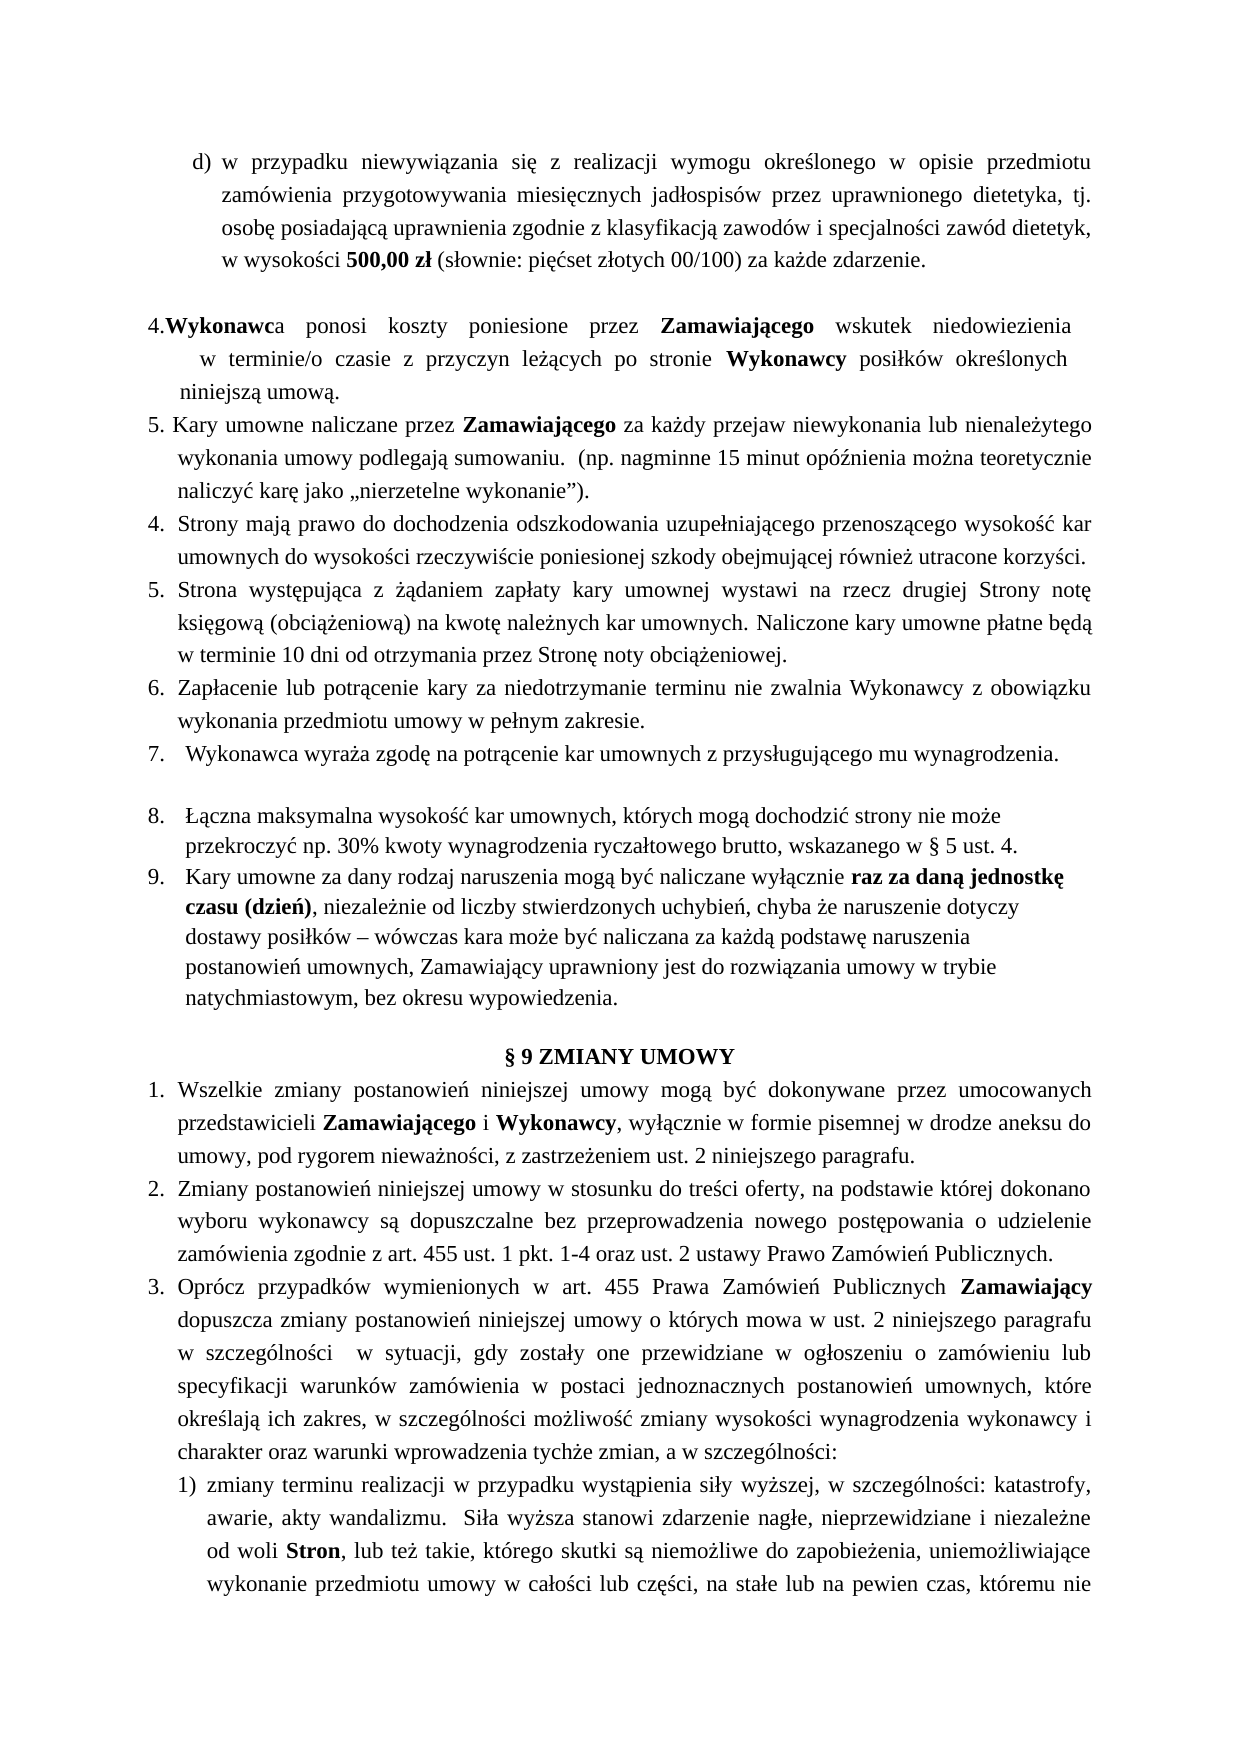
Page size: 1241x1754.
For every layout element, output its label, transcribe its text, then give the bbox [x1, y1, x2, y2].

list Strony mają prawo do dochodzenia odszkodowania uzupełniającego przenoszącego wysokość kar umownych do wysokości rzeczywiście poniesionej szkody obejmującej również utracone korzyści. [148, 510, 1093, 569]
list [177, 1500, 1093, 1592]
list Strona występująca z żądaniem zapłaty kary umownej wystawi na rzecz drugiej Strony notę księgową (obciążeniową) na kwotę należnych kar umownych. Naliczone kary umowne płatne będą w terminie 10 dni od otrzymania przez Stronę noty obciążeniowej. [148, 576, 1093, 668]
list w przypadku niewywiązania się z realizacji wymogu określonego w opisie przedmiotu zamówienia przygotowywania miesięcznych jadłospisów przez uprawnionego dietetyka, tj. osobę posiadającą uprawnienia zgodnie z klasyfikacją zawodów i specjalności zawód dietetyk, w wysokości 500,00 zł (słownie: pięćset złotych 00/100) za każde zdarzenie. [192, 148, 1093, 273]
text 4.Wykonawca ponosi koszty poniesione przez Zamawiającego wskutek niedowiezienia w terminie/o czasie z przyczyn leżących po stronie Wykonawcy posiłków określonych niniejszą umową. [148, 312, 1093, 404]
list Zapłacenie lub potrącenie kary za niedotrzymanie terminu nie zwalnia Wykonawcy z obowiązku wykonania przedmiotu umowy w pełnym zakresie. [148, 674, 1093, 734]
list Kary umowne za dany rodzaj naruszenia mogą być naliczane wyłącznie raz za daną jednostkę czasu (dzień), niezależnie od liczby stwierdzonych uchybień, chyba że naruszenie dotyczy dostawy posiłków – wówczas kara może być naliczana za każdą podstawę naruszenia postanowień umownych, Zamawiający uprawniony jest do rozwiązania umowy w trybie natychmiastowym, bez okresu wypowiedzenia. [148, 892, 1093, 1039]
text § 9 ZMIANY UMOWY [147, 1072, 1093, 1098]
text 5. Kary umowne naliczane przez Zamawiającego za każdy przejaw niewykonania lub nienależytego wykonania umowy podlegają sumowaniu. (np. nagminne 15 minut opóźnienia można teoretycznie naliczyć karę jako „nierzetelne wykonanie”). [148, 411, 1093, 503]
list Wszelkie zmiany postanowień niniejszej umowy mogą być dokonywane przez umocowanych przedstawicieli Zamawiającego i Wykonawcy, wyłącznie w formie pisemnej w drodze aneksu do umowy, pod rygorem nieważności, z zastrzeżeniem ust. 2 niniejszego paragrafu. [148, 1105, 1093, 1197]
list Zmiany postanowień niniejszej umowy w stosunku do treści oferty, na podstawie której dokonano wyboru wykonawcy są dopuszczalne bez przeprowadzenia nowego postępowania o udzielenie zamówienia zgodnie z art. 455 ust. 1 pkt. 1-4 oraz ust. 2 ustawy Prawo Zamówień Publicznych. [148, 1204, 1093, 1296]
list Oprócz przypadków wymienionych w art. 455 Prawa Zamówień Publicznych Zamawiający dopuszcza zmiany postanowień niniejszej umowy o których mowa w ust. 2 niniejszego paragrafu w szczególności w sytuacji, gdy zostały one przewidziane w ogłoszeniu o zamówieniu lub specyfikacji warunków zamówienia w postaci jednoznacznych postanowień umownych, które określają ich zakres, w szczególności możliwość zmiany wysokości wynagrodzenia wykonawcy i charakter oraz warunki wprowadzenia tychże zmian, a w szczególności: [148, 1302, 1093, 1493]
list Wykonawca wyraża zgodę na potrącenie kar umownych z przysługującego mu wynagrodzenia. [148, 740, 1093, 767]
list Łączna maksymalna wysokość kar umownych, których mogą dochodzić strony nie może przekroczyć np. 30% kwoty wynagrodzenia ryczałtowego brutto, wskazanego w § 5 ust. 4. [148, 802, 1093, 859]
